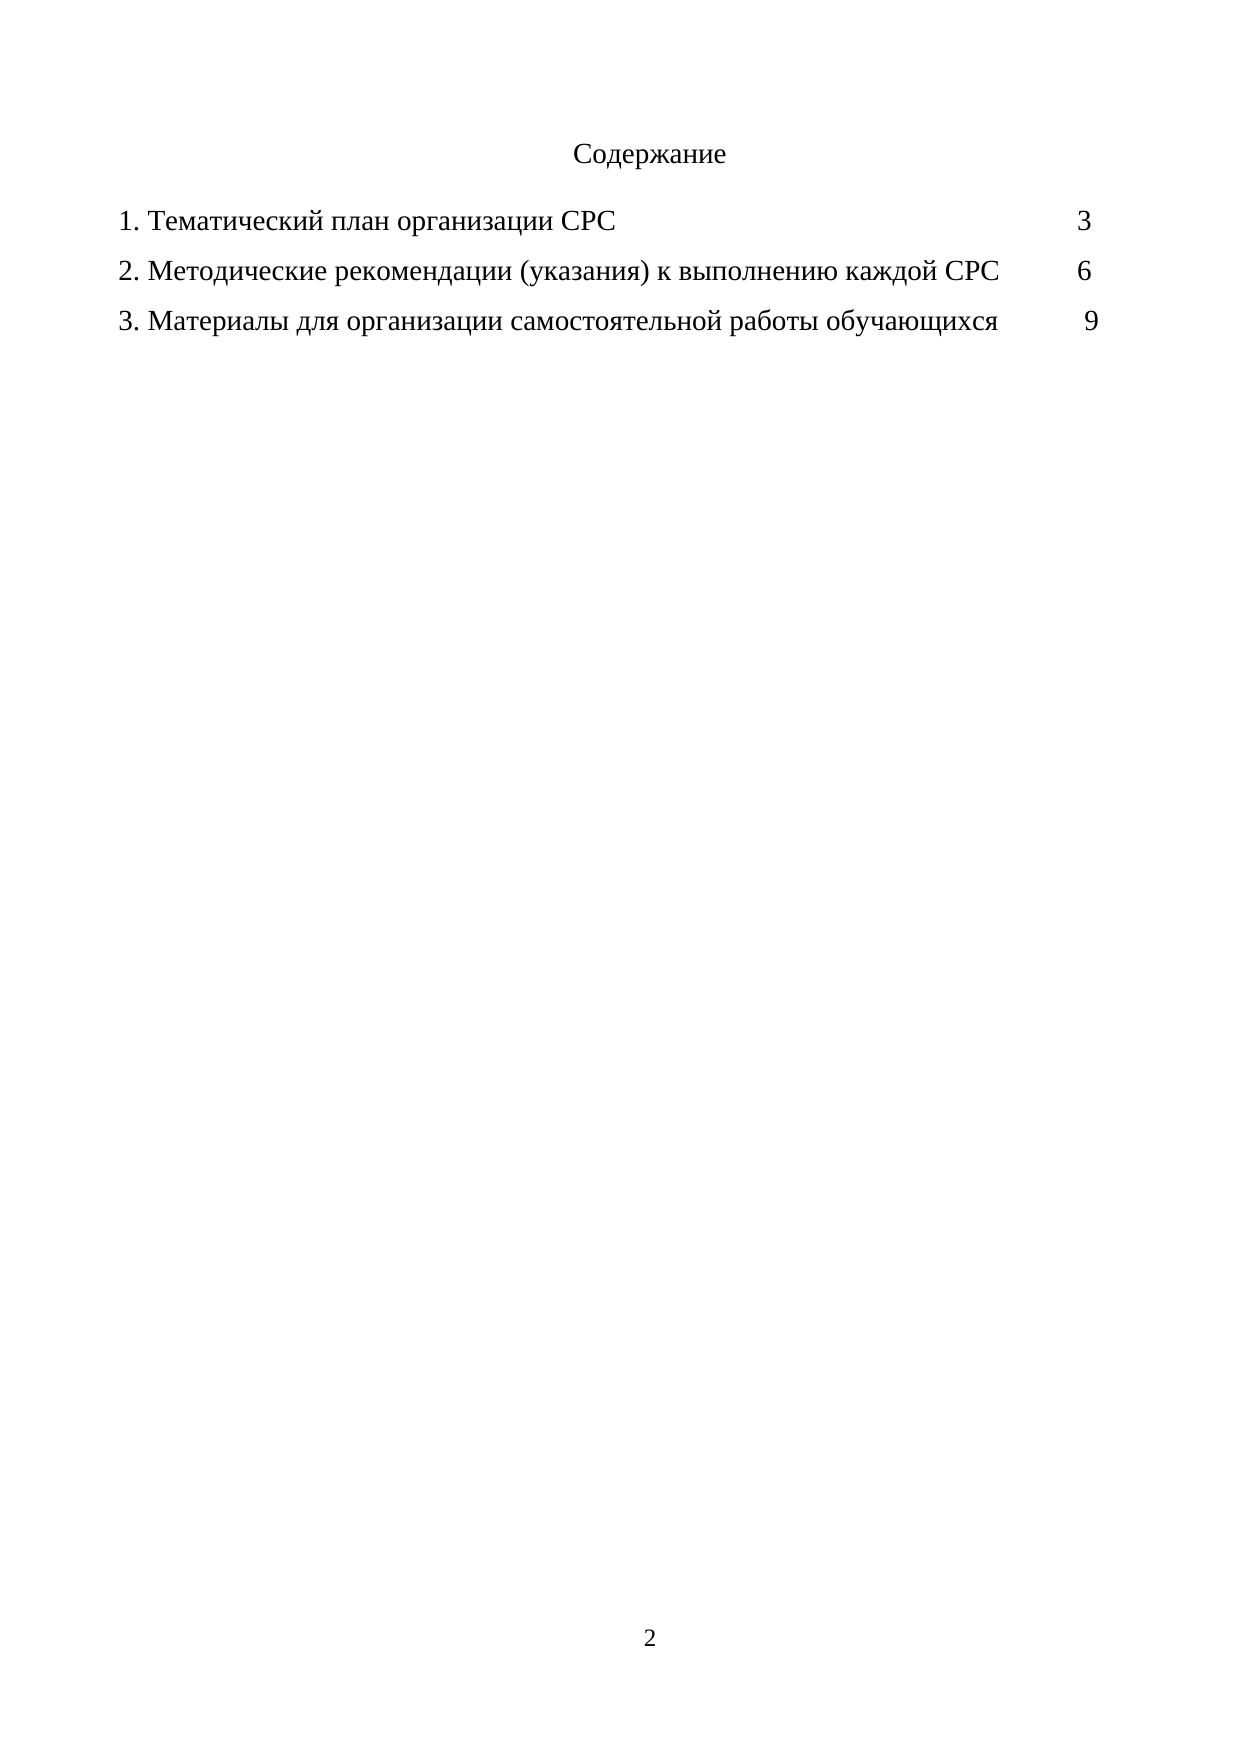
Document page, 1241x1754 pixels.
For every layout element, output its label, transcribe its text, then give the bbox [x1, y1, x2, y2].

text Содержание [118, 136, 1181, 169]
text 1. Тематический план организации СРС 3 [118, 203, 1181, 236]
text 2. Методические рекомендации (указания) к выполнению каждой СРС 6 3. Материалы для организации самостоятельной работы обучающихся 9 [118, 253, 1181, 337]
